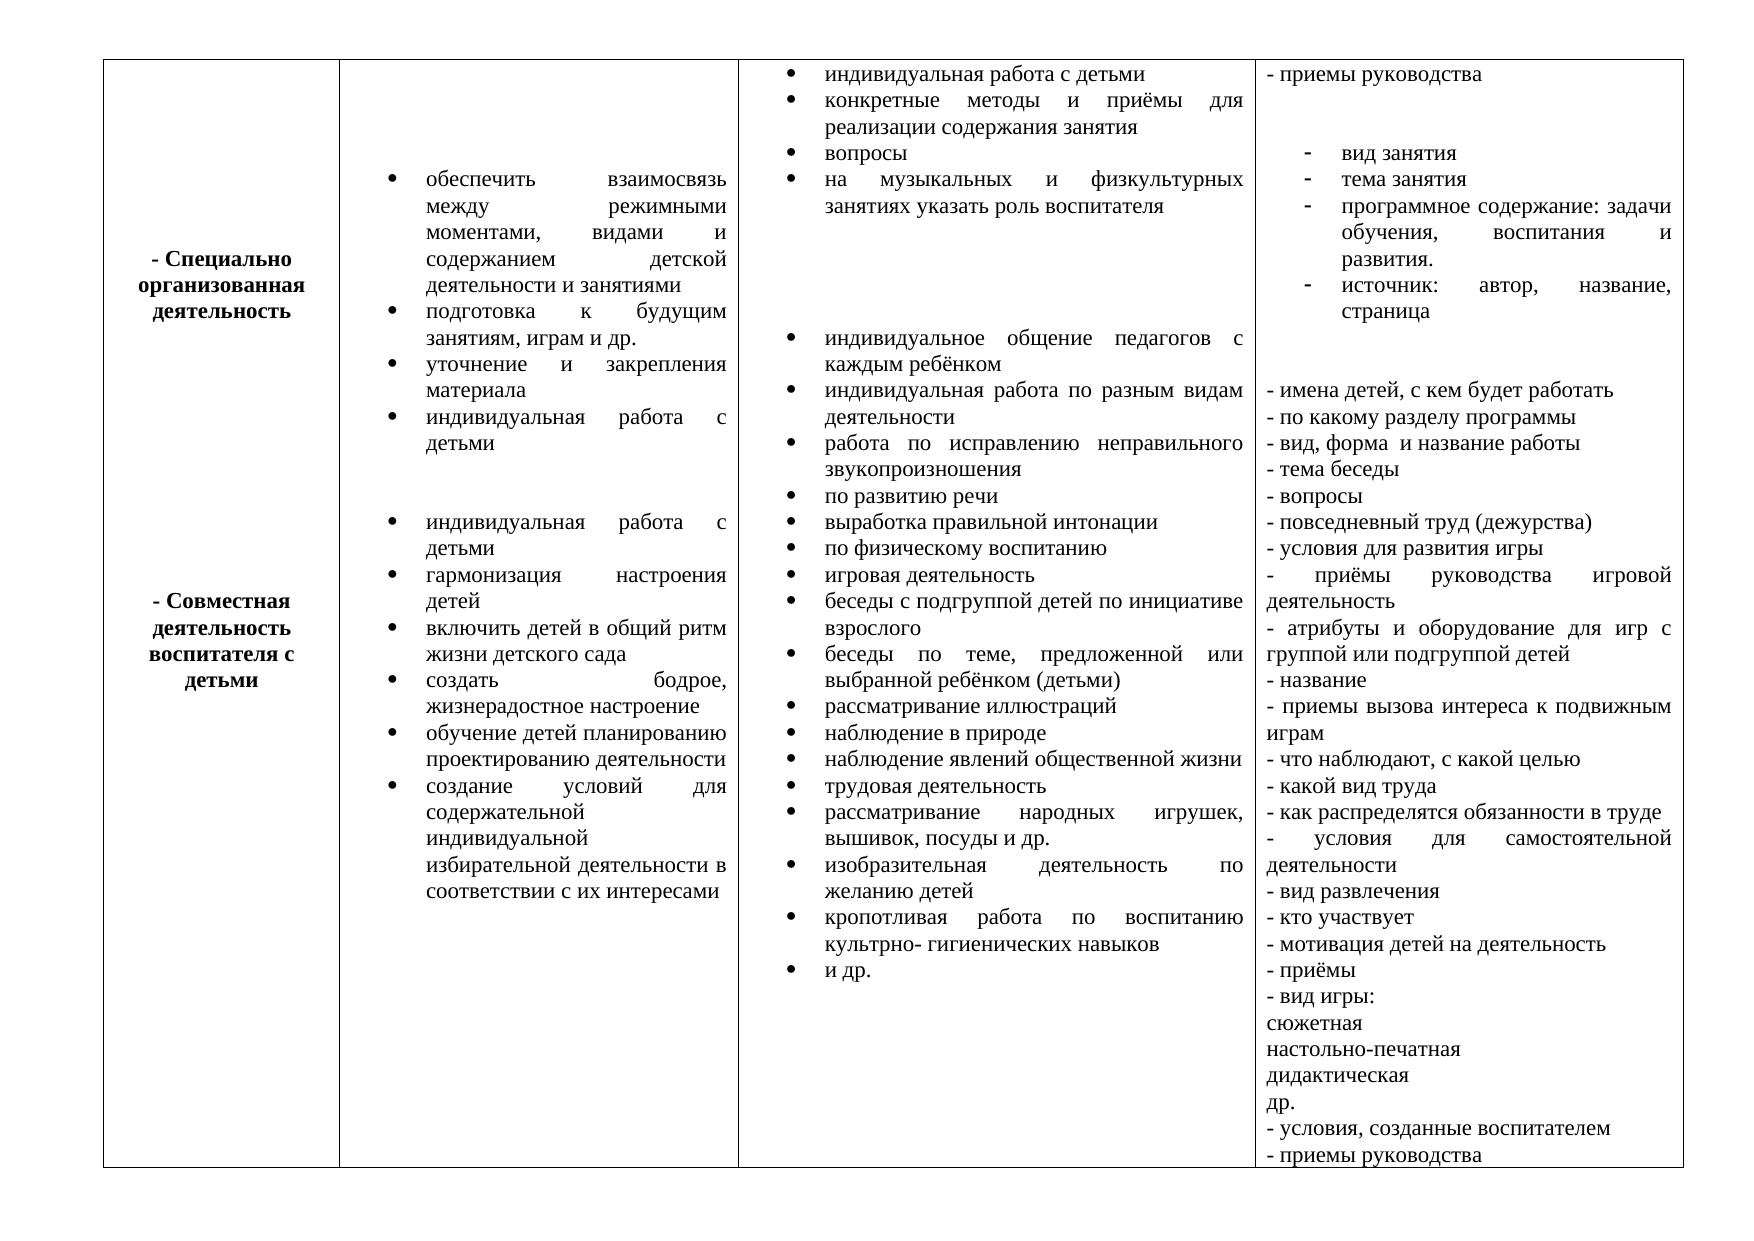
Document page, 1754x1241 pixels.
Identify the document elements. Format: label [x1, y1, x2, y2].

table_cell [739, 60, 1255, 1167]
table_cell [104, 60, 339, 1167]
table_cell [1256, 60, 1683, 1167]
table_cell [340, 60, 738, 1167]
table_cell [1684, 59, 1688, 1167]
